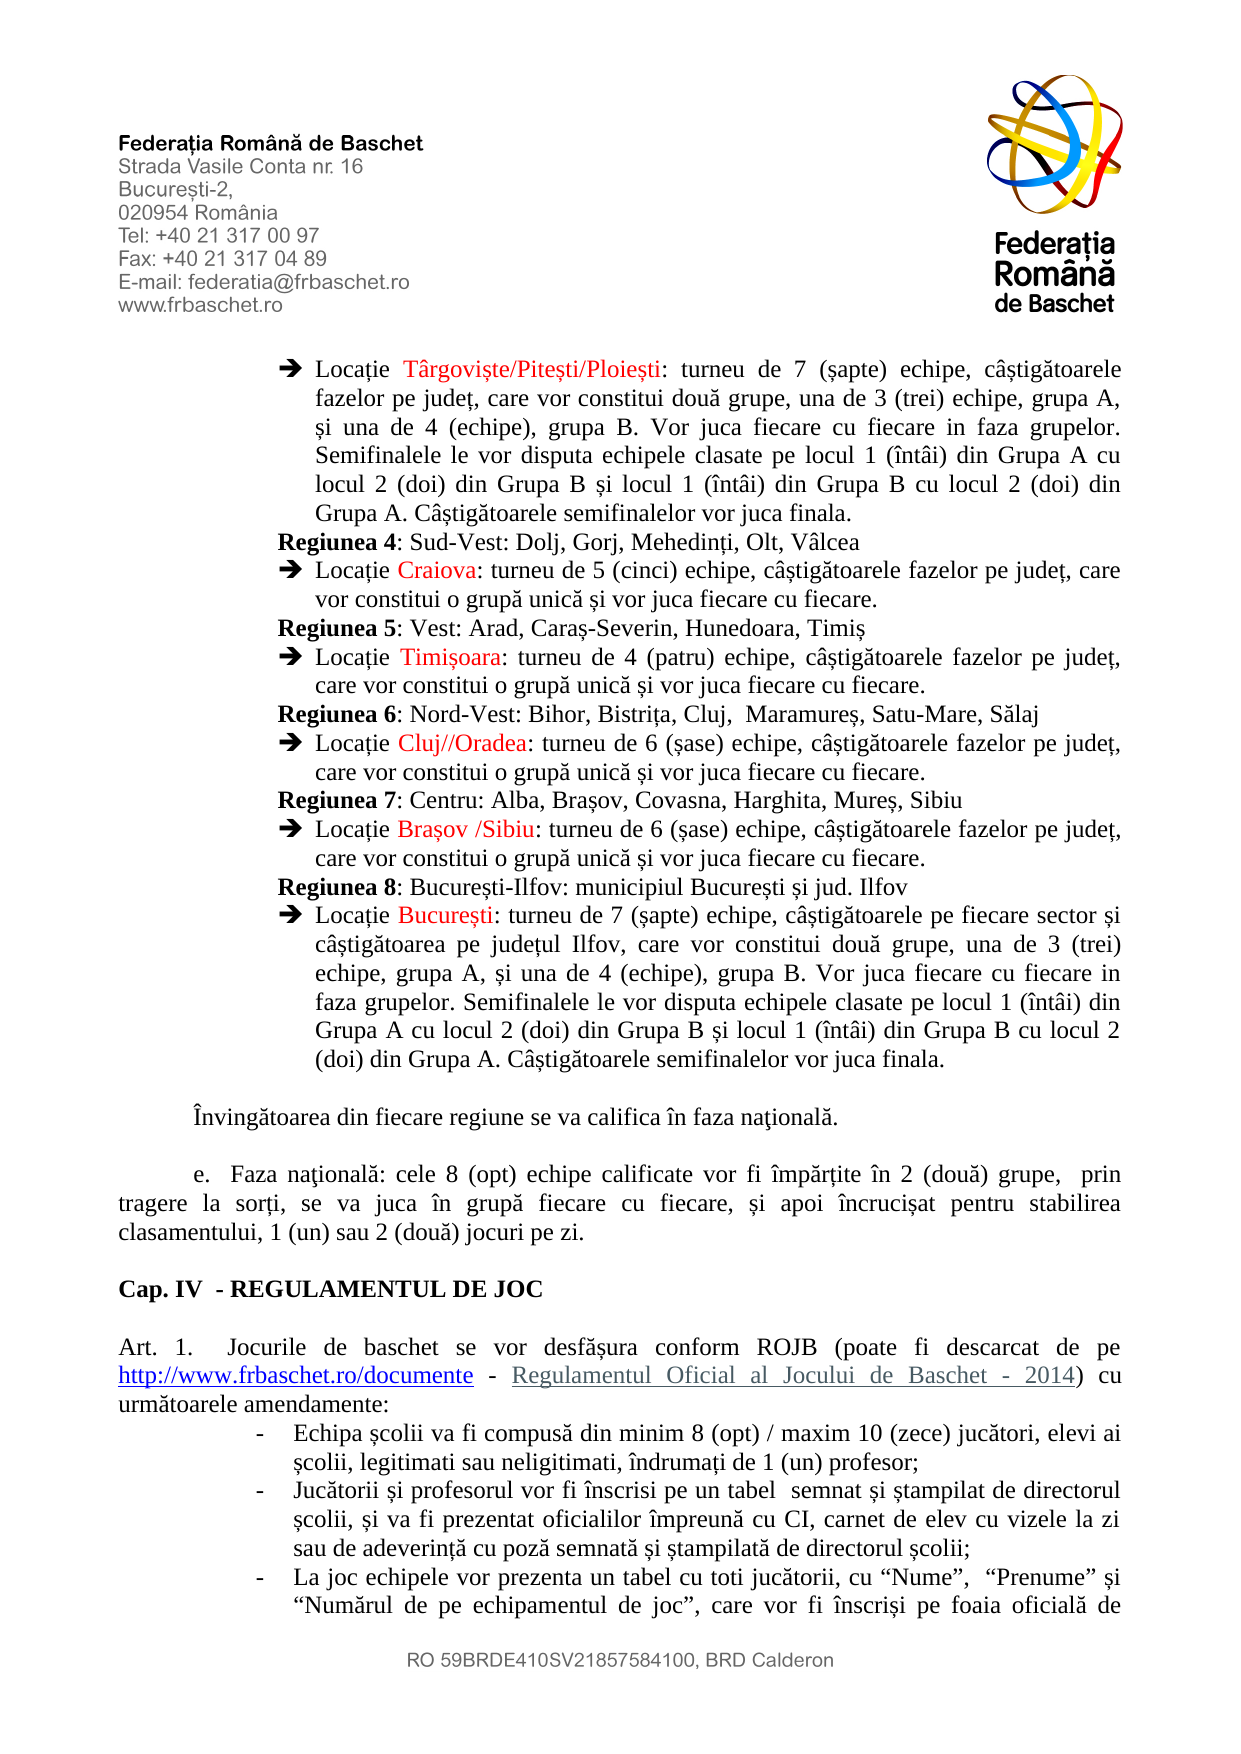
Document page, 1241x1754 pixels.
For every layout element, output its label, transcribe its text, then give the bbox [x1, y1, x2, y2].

picture [118, 75, 1123, 318]
list Echipa școlii va fi compusă din minim 8 (opt) / maxim 10 (zece) jucători, elevi ai școlii, legitimati sau neligitimati, îndrumați de 1 (un) profesor; [256, 1418, 1122, 1476]
text Învingătoarea din fiecare regiune se va califica în faza naţională. [118, 1102, 1122, 1131]
text Regiunea 6: Nord-Vest: Bihor, Bistrița, Cluj, Maramureș, Satu-Mare, Sălaj [277, 699, 1122, 728]
list Locație Timișoara: turneu de 4 (patru) echipe, câștigătoarele fazelor pe județ, care vor constitui o grupă unică și vor juca fiecare cu fiecare. [277, 642, 1122, 699]
list Locație Brașov /Sibiu: turneu de 6 (șase) echipe, câștigătoarele fazelor pe județ, care vor constitui o grupă unică și vor juca fiecare cu fiecare. [277, 814, 1122, 872]
text Regiunea 7: Centru: Alba, Brașov, Covasna, Harghita, Mureș, Sibiu [277, 786, 1122, 814]
list Locație Târgoviște/Pitești/Ploiești: turneu de 7 (șapte) echipe, câștigătoarele fazelor pe județ, care vor constitui două grupe, una de 3 (trei) echipe, grupa A, și una de 4 (echipe), grupa B. Vor juca fiecare cu fiecare in faza grupelor. Semifinalele le vor disputa echipele clasate pe locul 1 (întâi) din Grupa A cu locul 2 (doi) din Grupa B și locul 1 (întâi) din Grupa B cu locul 2 (doi) din Grupa A. Câștigătoarele semifinalelor vor juca finala. [277, 354, 1122, 527]
list Locație Craiova: turneu de 5 (cinci) echipe, câștigătoarele fazelor pe județ, care vor constitui o grupă unică și vor juca fiecare cu fiecare. [277, 556, 1122, 613]
list Jucătorii și profesorul vor fi înscrisi pe un tabel semnat și ștampilat de directorul școlii, și va fi prezentat oficialilor împreună cu CI, carnet de elev cu vizele la zi sau de adeverință cu poză semnată și ștampilată de directorul școlii; [256, 1476, 1122, 1562]
text Regiunea 8: București-Ilfov: municipiul București și jud. Ilfov [277, 872, 1122, 901]
picture [406, 1650, 834, 1672]
text Regiunea 5: Vest: Arad, Caraș-Severin, Hunedoara, Timiș [277, 613, 1122, 642]
text Cap. IV - REGULAMENTUL DE JOC [118, 1274, 1122, 1303]
text Art. 1. Jocurile de baschet se vor desfășura conform ROJB (poate fi descarcat de pe http://www.frbaschet.ro/documente - Regulamentul Oficial al Jocului de Baschet - 2014) cu următoarele amendamente: [118, 1332, 1122, 1418]
text e. Faza naţională: cele 8 (opt) echipe calificate vor fi împărțite în 2 (două) grupe, prin tragere la sorți, se va juca în grupă fiecare cu fiecare, și apoi încrucișat pentru stabilirea clasamentului, 1 (un) sau 2 (două) jocuri pe zi. [118, 1159, 1122, 1246]
text Regiunea 4: Sud-Vest: Dolj, Gorj, Mehedinți, Olt, Vâlcea [277, 527, 1122, 556]
list Locație București: turneu de 7 (șapte) echipe, câștigătoarele pe fiecare sector și câștigătoarea pe județul Ilfov, care vor constitui două grupe, una de 3 (trei) echipe, grupa A, și una de 4 (echipe), grupa B. Vor juca fiecare cu fiecare in faza grupelor. Semifinalele le vor disputa echipele clasate pe locul 1 (întâi) din Grupa A cu locul 2 (doi) din Grupa B și locul 1 (întâi) din Grupa B cu locul 2 (doi) din Grupa A. Câștigătoarele semifinalelor vor juca finala. [277, 901, 1122, 1073]
list Locație Cluj//Oradea: turneu de 6 (șase) echipe, câștigătoarele fazelor pe județ, care vor constitui o grupă unică și vor juca fiecare cu fiecare. [277, 728, 1122, 786]
